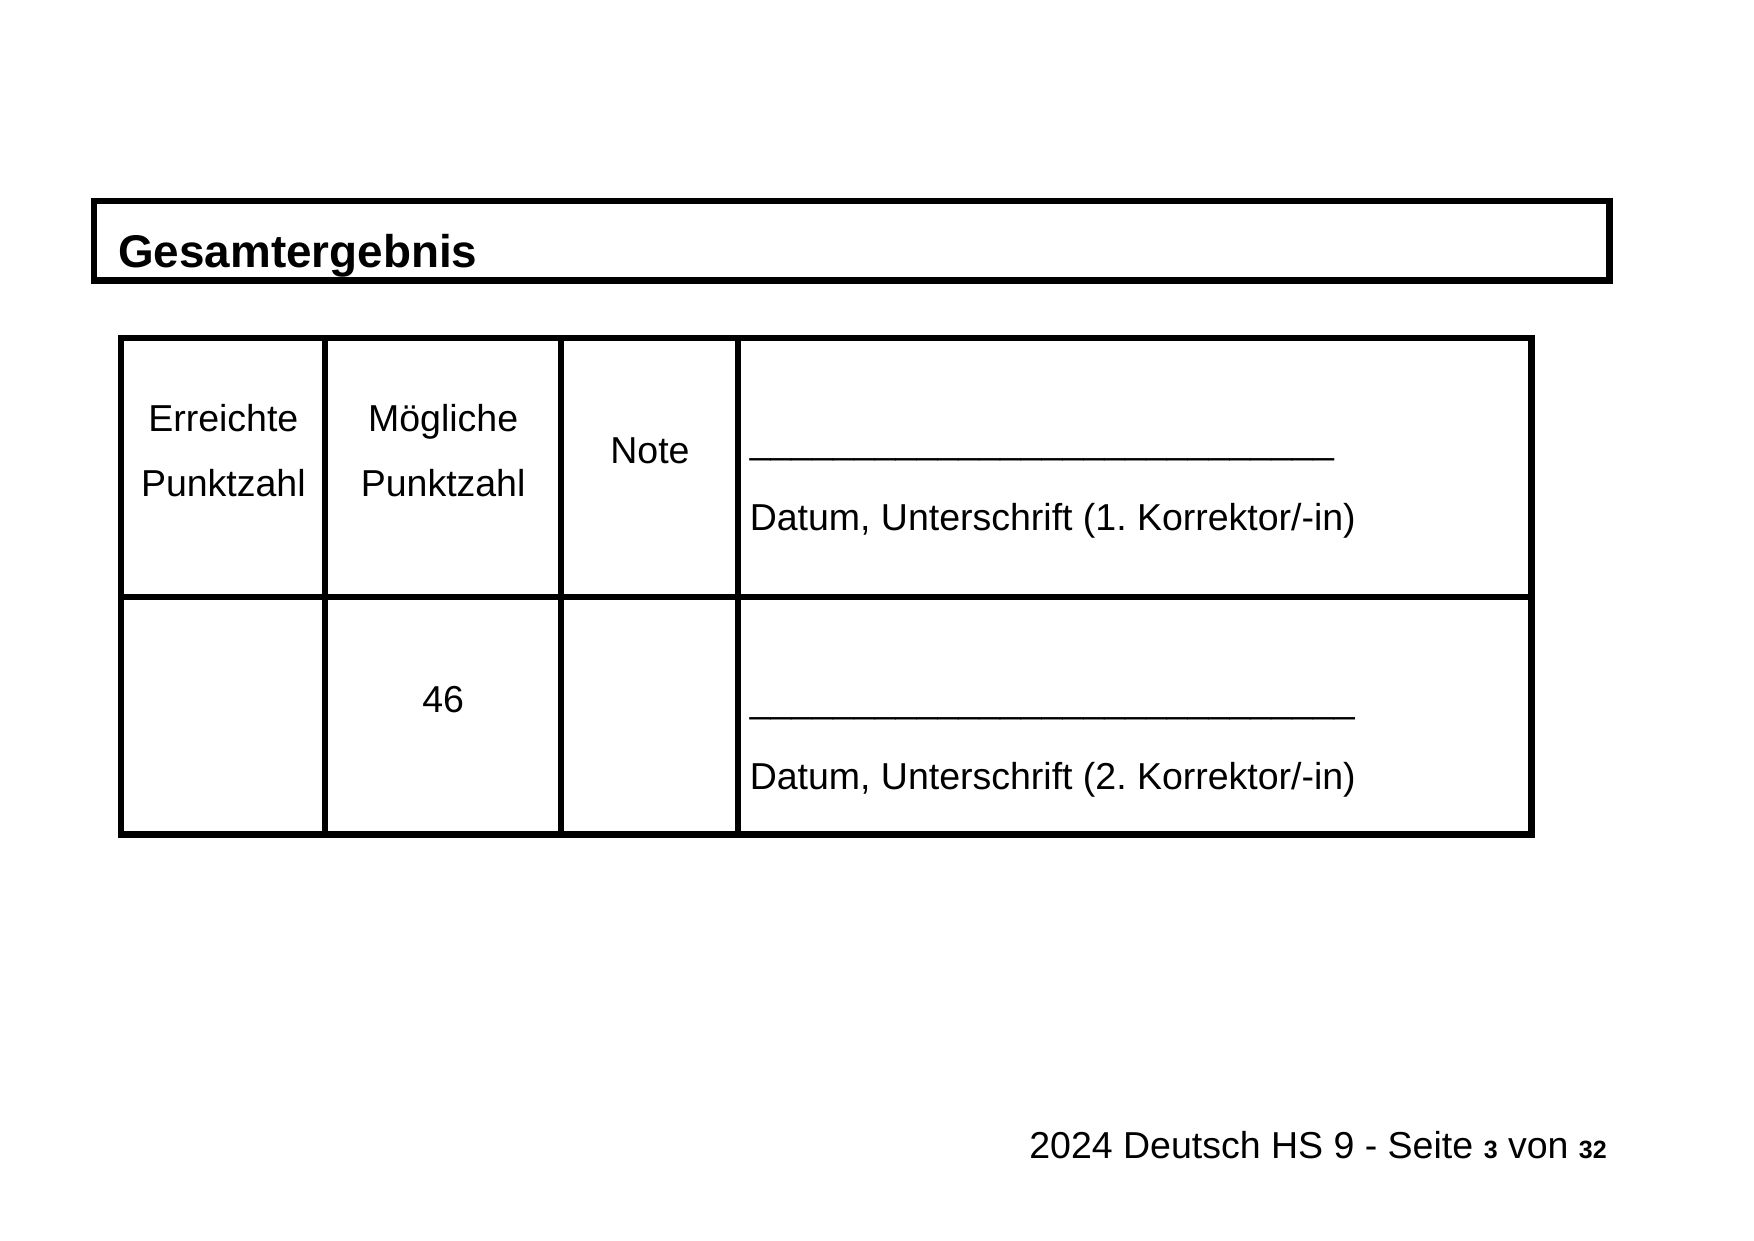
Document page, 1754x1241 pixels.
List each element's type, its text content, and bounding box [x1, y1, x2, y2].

table_header Erreichte Punktzahl [124, 341, 322, 593]
table_cell [564, 600, 735, 831]
table_header Note [564, 341, 735, 593]
table_cell [124, 600, 322, 831]
table_cell 46 [328, 600, 558, 831]
subtitle Gesamtergebnis [97, 204, 1606, 277]
table_cell _____________________________ Datum, Unterschrift (2. Korrektor/-in) [741, 600, 1528, 831]
table_header Mögliche Punktzahl [328, 341, 558, 593]
table_header ____________________________ Datum, Unterschrift (1. Korrektor/-in) [741, 341, 1528, 593]
